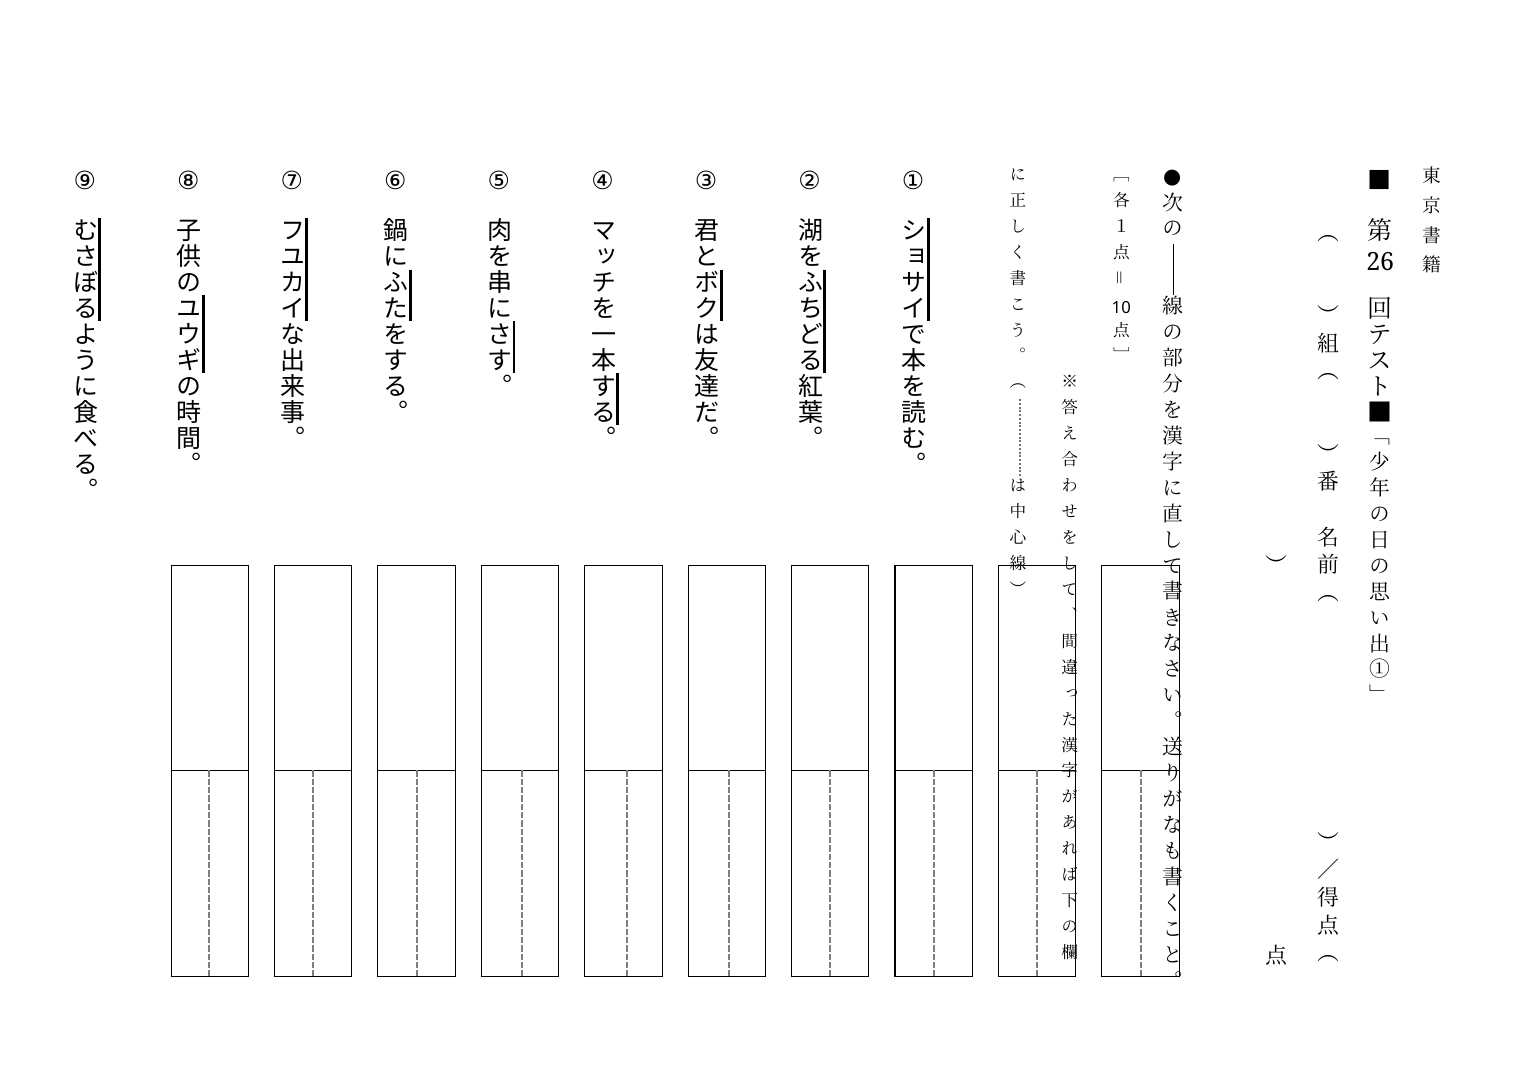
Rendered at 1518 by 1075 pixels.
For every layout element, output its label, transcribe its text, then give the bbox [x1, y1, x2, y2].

text ④マッチを一本する。 [578, 166, 629, 969]
text ⑤肉を串にさす。 [474, 166, 526, 969]
text ●次の 線の部分を漢字に直して書きなさい。送りがなも書くこと。［各１点＝10点］ [1095, 166, 1199, 969]
text ②湖をふちどる紅葉。 [785, 166, 836, 969]
text ■第26回テスト■「少年の日の思い出①」 [1354, 166, 1406, 969]
text ⑧子供のユウギの時間。 [163, 166, 215, 969]
text （ ）組（ ）番 名前（ ）／得点（ ）点 [1251, 166, 1354, 969]
text ※答え合わせをして、間違った漢字があれば下の欄に正しく書こう。（ は中心線） [992, 166, 1095, 969]
text ①ショサイで本を読む。 [888, 166, 940, 969]
text ③君とボクは友達だ。 [681, 166, 733, 969]
text ⑨むさぼるように食べる。 [60, 166, 112, 969]
text ⑦フユカイな出来事。 [267, 166, 319, 969]
subtitle 東京書籍版１年 秀学社 [1406, 166, 1458, 969]
text ⑥鍋にふたをする。 [371, 166, 422, 969]
